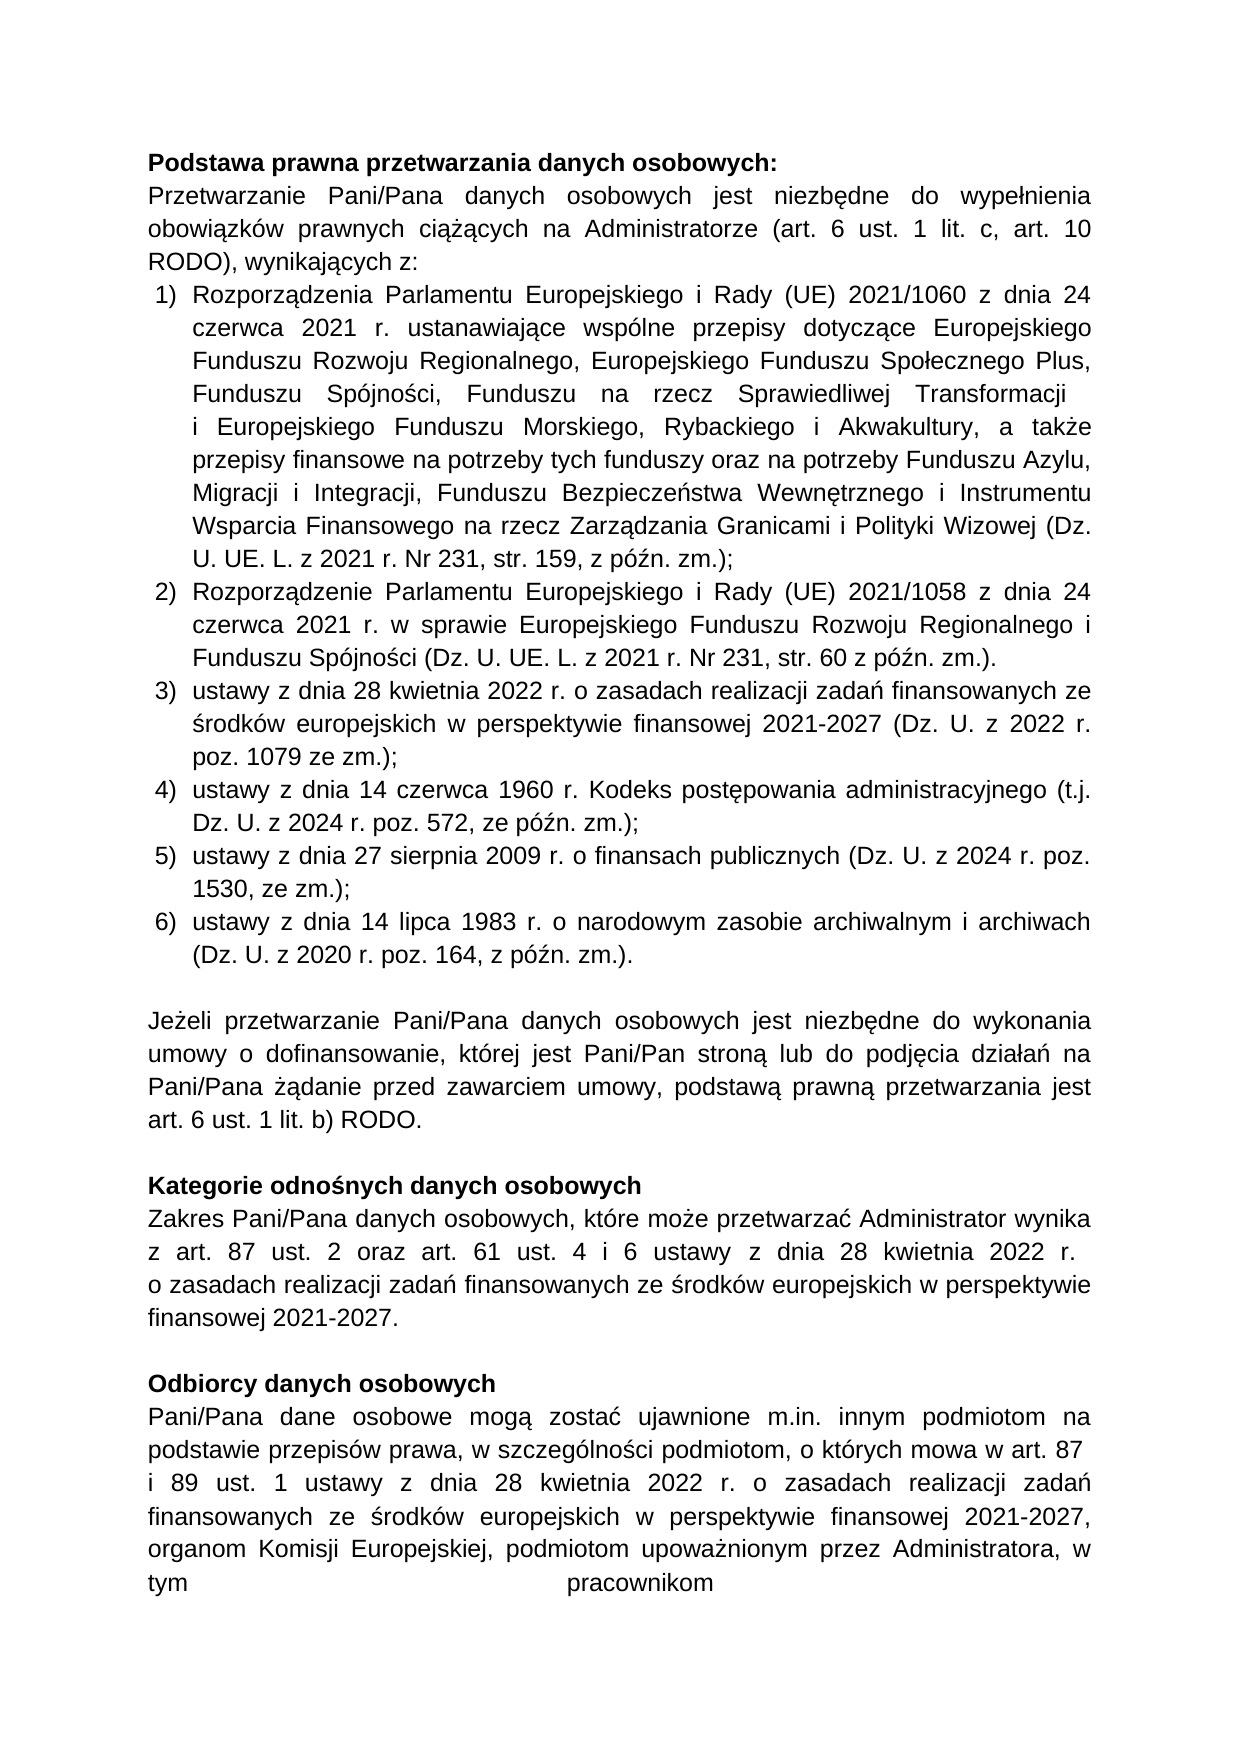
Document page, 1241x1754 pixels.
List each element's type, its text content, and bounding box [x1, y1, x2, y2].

list Rozporządzenie Parlamentu Europejskiego i Rady (UE) 2021/1058 z dnia 24 czerwca 2021 r. w sprawie Europejskiego Funduszu Rozwoju Regionalnego i Funduszu Spójności (Dz. U. UE. L. z 2021 r. Nr 231, str. 60 z późn. zm.). [154, 577, 1093, 672]
list Przetwarzanie Pani/Pana danych osobowych jest niezbędne do wypełnienia obowiązków prawnych ciążących na Administratorze (art. 6 ust. 1 lit. c, art. 10 RODO), wynikających z: [148, 181, 1093, 275]
text Jeżeli przetwarzanie Pani/Pana danych osobowych jest niezbędne do wykonania umowy o dofinansowanie, której jest Pani/Pan stroną lub do podjęcia działań na Pani/Pana żądanie przed zawarciem umowy, podstawą prawną przetwarzania jest art. 6 ust. 1 lit. b) RODO. [148, 1006, 1093, 1134]
list ustawy z dnia 14 lipca 1983 r. o narodowym zasobie archiwalnym i archiwach (Dz. U. z 2020 r. poz. 164, z późn. zm.). [154, 907, 1093, 969]
list ustawy z dnia 27 sierpnia 2009 r. o finansach publicznych (Dz. U. z 2024 r. poz. 1530, ze zm.); [154, 841, 1093, 903]
text Podstawa prawna przetwarzania danych osobowych: [148, 148, 1093, 176]
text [148, 1402, 1093, 1596]
list ustawy z dnia 28 kwietnia 2022 r. o zasadach realizacji zadań finansowanych ze środków europejskich w perspektywie finansowej 2021-2027 (Dz. U. z 2022 r. poz. 1079 ze zm.); [154, 676, 1093, 771]
list Rozporządzenia Parlamentu Europejskiego i Rady (UE) 2021/1060 z dnia 24 czerwca 2021 r. ustanawiające wspólne przepisy dotyczące Europejskiego Funduszu Rozwoju Regionalnego, Europejskiego Funduszu Społecznego Plus, Funduszu Spójności, Funduszu na rzecz Sprawiedliwej Transformacji i Europejskiego Funduszu Morskiego, Rybackiego i Akwakultury, a także przepisy finansowe na potrzeby tych funduszy oraz na potrzeby Funduszu Azylu, Migracji i Integracji, Funduszu Bezpieczeństwa Wewnętrznego i Instrumentu Wsparcia Finansowego na rzecz Zarządzania Granicami i Polityki Wizowej (Dz. U. UE. L. z 2021 r. Nr 231, str. 159, z późn. zm.); [154, 280, 1093, 573]
text Zakres Pani/Pana danych osobowych, które może przetwarzać Administrator wynika z art. 87 ust. 2 oraz art. 61 ust. 4 i 6 ustawy z dnia 28 kwietnia 2022 r. o zasadach realizacji zadań finansowanych ze środków europejskich w perspektywie finansowej 2021-2027. [148, 1204, 1093, 1332]
text Kategorie odnośnych danych osobowych [148, 1171, 1093, 1200]
text Odbiorcy danych osobowych [148, 1369, 1093, 1398]
list ustawy z dnia 14 czerwca 1960 r. Kodeks postępowania administracyjnego (t.j. Dz. U. z 2024 r. poz. 572, ze późn. zm.); [154, 775, 1093, 837]
